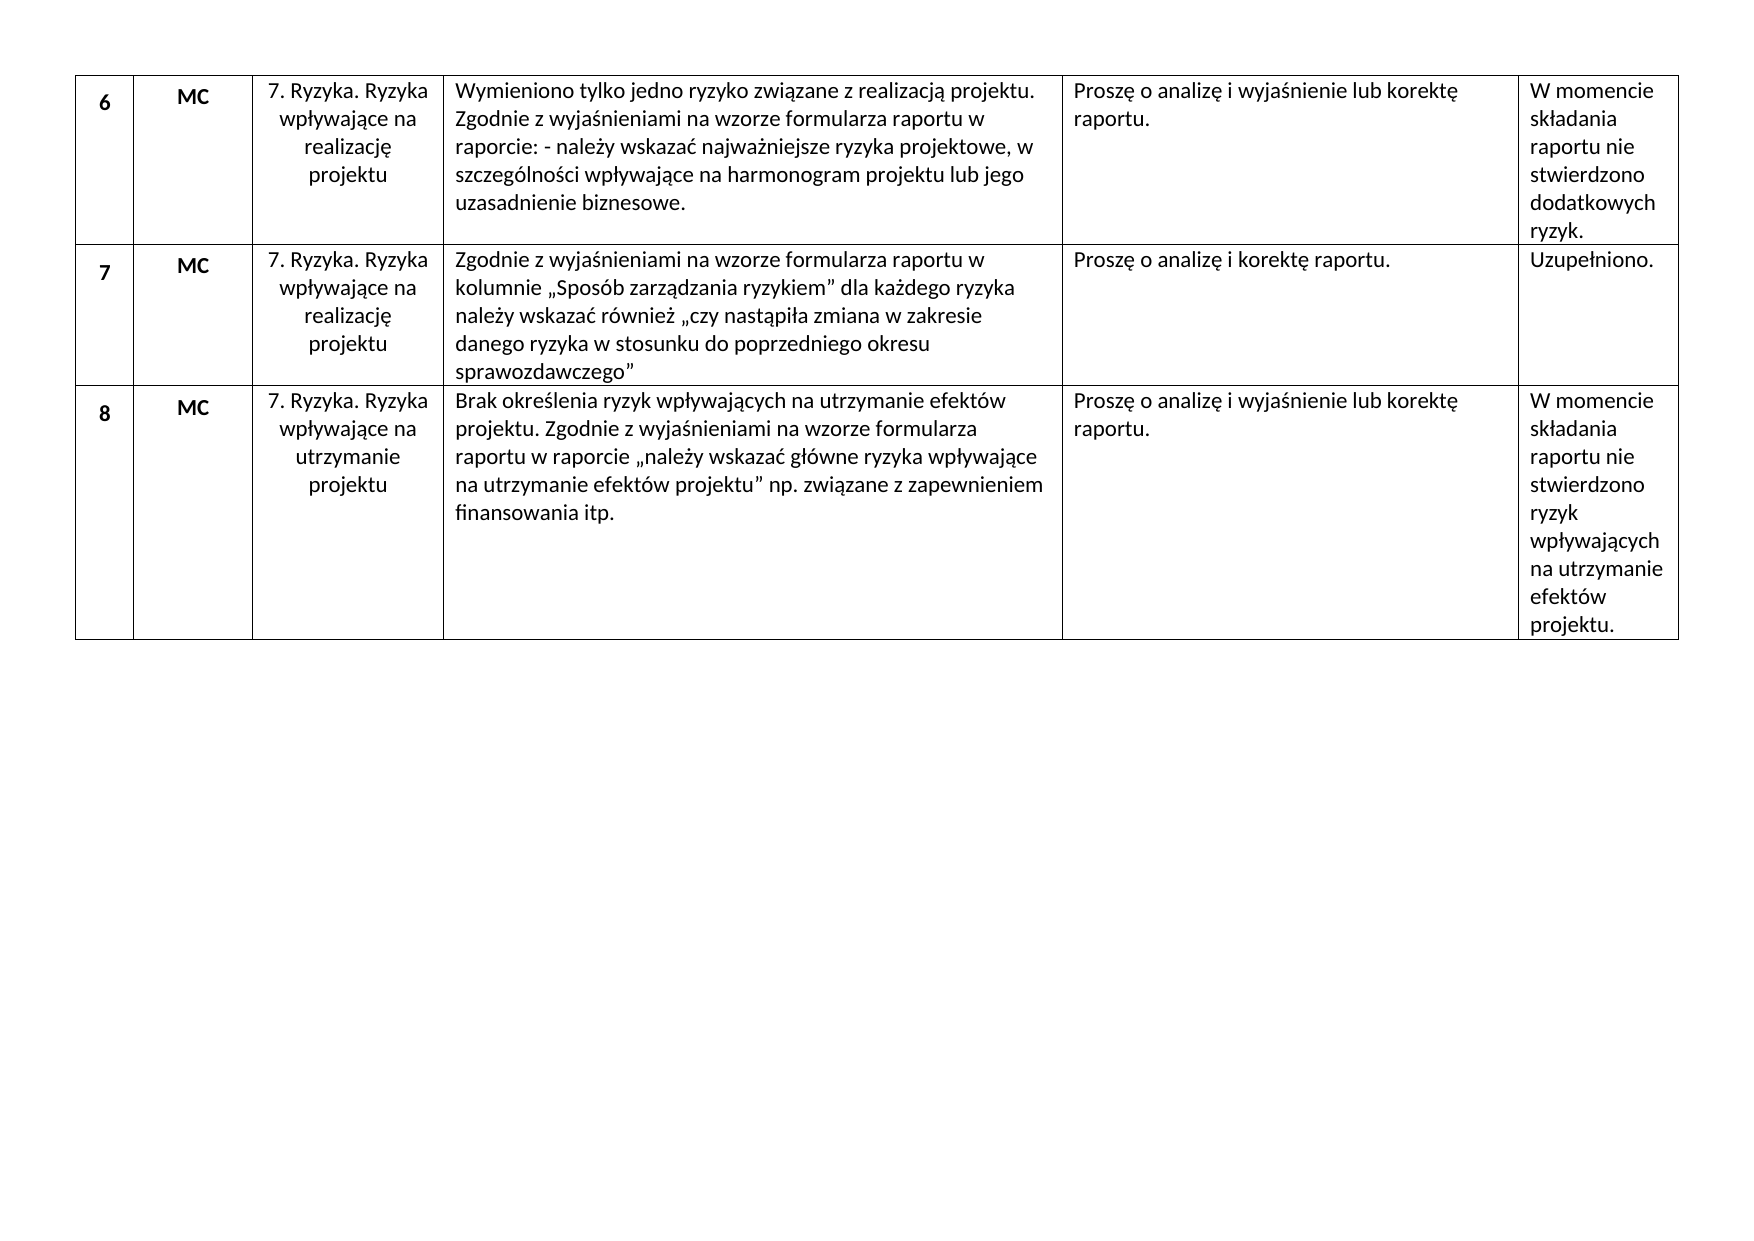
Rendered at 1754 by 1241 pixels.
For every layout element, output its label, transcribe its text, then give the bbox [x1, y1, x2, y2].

table_cell MC [134, 386, 252, 638]
table_cell MC [134, 76, 252, 244]
table_cell Proszę o analizę i korektę raportu. [1063, 245, 1518, 385]
table_cell Wymieniono tylko jedno ryzyko związane z realizacją projektu. Zgodnie z wyjaśnieniami na wzorze formularza raportu w raporcie: - należy wskazać najważniejsze ryzyka projektowe, w szczególności wpływające na harmonogram projektu lub jego uzasadnienie biznesowe. [444, 76, 1062, 244]
table_cell Uzupełniono. [1519, 245, 1678, 385]
table_cell 8 [76, 386, 133, 638]
table_cell 7. Ryzyka. Ryzyka wpływające na realizację projektu [253, 245, 443, 385]
table_cell 6 [76, 76, 133, 244]
table_cell 7. Ryzyka. Ryzyka wpływające na realizację projektu [253, 76, 443, 244]
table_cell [1063, 76, 1518, 244]
table_cell Brak określenia ryzyk wpływających na utrzymanie efektów projektu. Zgodnie z wyjaśnieniami na wzorze formularza raportu w raporcie „należy wskazać główne ryzyka wpływające na utrzymanie efektów projektu” np. związane z zapewnieniem finansowania itp. [444, 386, 1062, 638]
table_cell W momencie składania raportu nie stwierdzono ryzyk wpływających na utrzymanie efektów projektu. [1519, 386, 1678, 638]
table_cell Proszę o analizę i wyjaśnienie lub korektę raportu. [1063, 386, 1518, 638]
table_cell 7. Ryzyka. Ryzyka wpływające na utrzymanie projektu [253, 386, 443, 638]
table_cell W momencie składania raportu nie stwierdzono dodatkowych ryzyk. [1519, 76, 1678, 244]
table_cell 7 [76, 245, 133, 385]
table_cell Zgodnie z wyjaśnieniami na wzorze formularza raportu w kolumnie „Sposób zarządzania ryzykiem” dla każdego ryzyka należy wskazać również „czy nastąpiła zmiana w zakresie danego ryzyka w stosunku do poprzedniego okresu sprawozdawczego” [444, 245, 1062, 385]
table_cell MC [134, 245, 252, 385]
